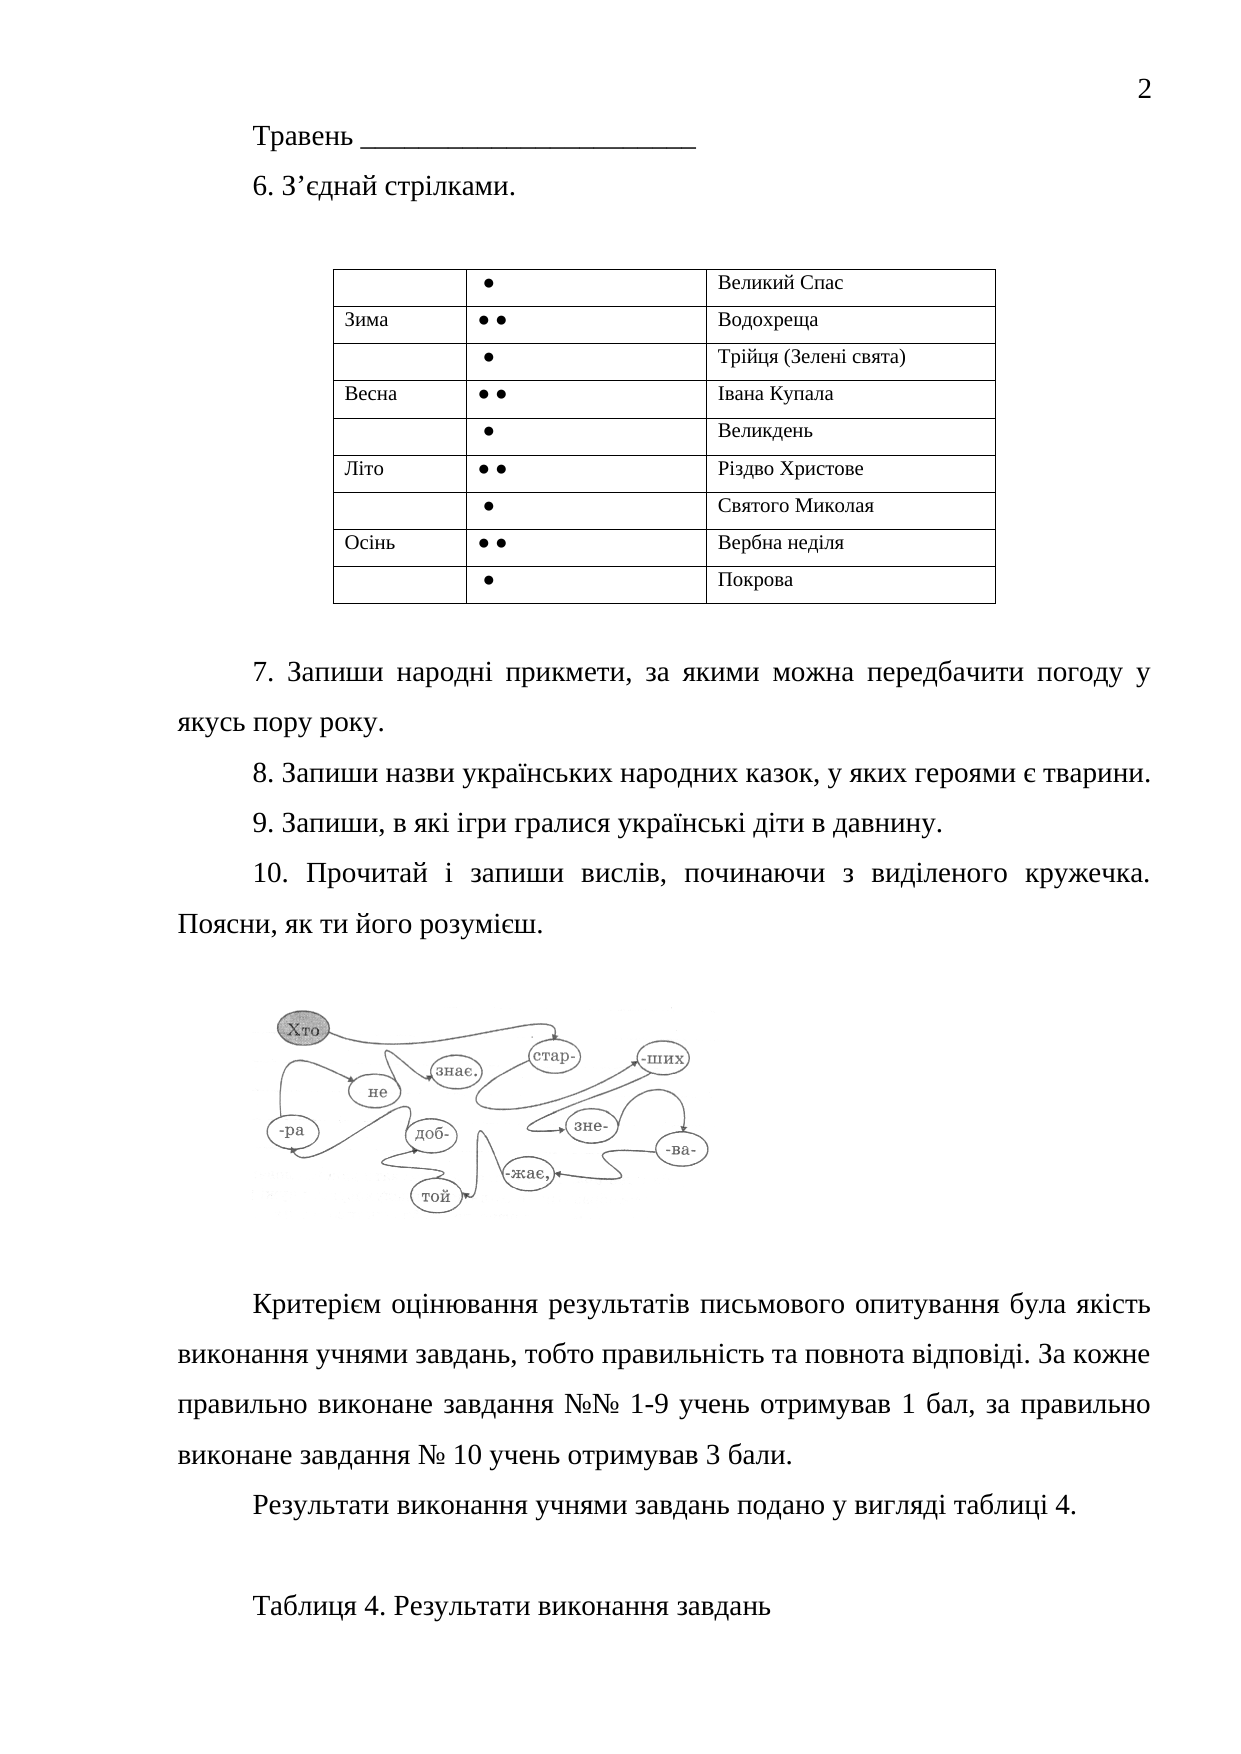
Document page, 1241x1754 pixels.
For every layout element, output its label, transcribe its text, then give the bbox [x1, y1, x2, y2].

table_cell Івана Купала [707, 381, 995, 417]
text Критерієм оцінювання результатів письмового опитування була якість виконання учнями завдань, тобто правильність та повнота відповіді. За кожне правильно виконане завдання №№ 1-9 учень отримував 1 бал, за правильно виконане завдання № 10 учень отримував 3 бали. [177, 1286, 1152, 1471]
table_cell ● ● [467, 456, 706, 492]
table_cell ● [467, 419, 706, 454]
table_cell Зима [334, 307, 466, 343]
table_cell ● ● [467, 381, 706, 417]
text 10. Прочитай і запиши вислів, починаючи з виділеного кружечка. Поясни, як ти його розумієш. [177, 855, 1152, 939]
table_cell Водохреща [707, 307, 995, 343]
table_cell Літо [334, 456, 466, 492]
table_cell ● [467, 567, 706, 603]
table_cell Вербна неділя [707, 530, 995, 566]
table_cell ● [467, 344, 706, 380]
table_cell Покрова [707, 567, 995, 603]
text Результати виконання учнями завдань подано у вигляді таблиці 4. [177, 1487, 1152, 1521]
table_cell Святого Миколая [707, 493, 995, 529]
text Травень _______________________ [177, 118, 1152, 152]
table_cell Весна [334, 381, 466, 417]
text 6. З’єднай стрілками. [177, 168, 1152, 202]
text 7. Запиши народні прикмети, за якими можна передбачити погоду у якусь пору року. [177, 654, 1152, 738]
table_cell ● ● [467, 530, 706, 566]
table_cell Різдво Христове [707, 456, 995, 492]
text 9. Запиши, в які ігри гралися українські діти в давнину. [177, 805, 1152, 839]
table_cell [334, 567, 466, 603]
table_cell [334, 419, 466, 454]
table_cell Осінь [334, 530, 466, 566]
table_cell ● ● [467, 307, 706, 343]
table_cell ● [467, 493, 706, 529]
table_header Великий Спас [707, 270, 995, 306]
table_cell [334, 344, 466, 380]
table_cell Трійця (Зелені свята) [707, 344, 995, 380]
table_cell [334, 493, 466, 529]
table_header [334, 270, 466, 306]
picture [252, 1006, 718, 1219]
text Таблиця 4. Результати виконання завдань [177, 1588, 1152, 1621]
table_cell Великдень [707, 419, 995, 454]
table_header ● [467, 270, 706, 306]
text 8. Запиши назви українських народних казок, у яких героями є тварини. [177, 755, 1152, 788]
